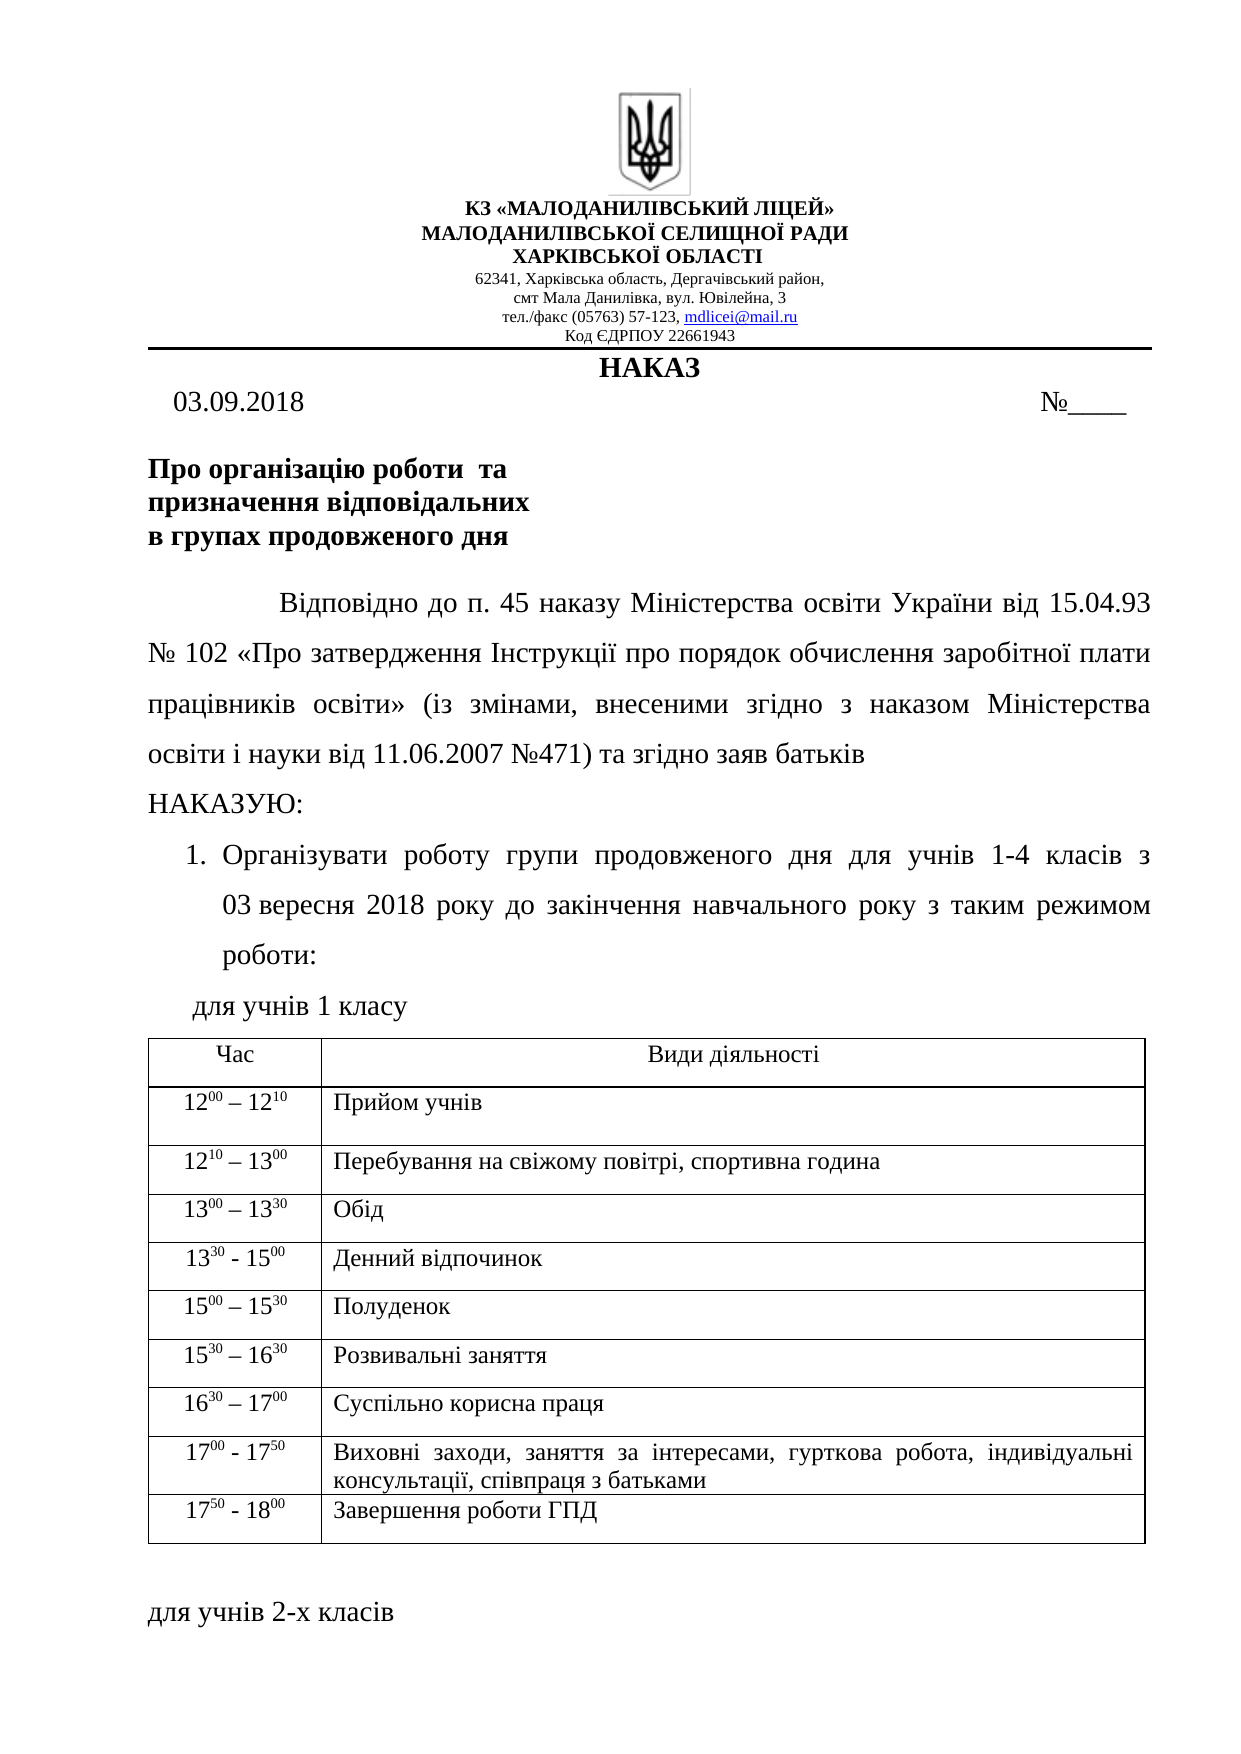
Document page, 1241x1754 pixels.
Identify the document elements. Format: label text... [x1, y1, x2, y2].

table_header Час [149, 1039, 321, 1086]
table_cell 1700 - 1750 [149, 1437, 321, 1494]
text 03.09.2018 №____ [148, 384, 1152, 417]
list Організувати роботу групи продовженого дня для учнів 1-4 класів з 03 вересня 2018 року до закінчення навчального року з таким режимом роботи: [185, 837, 1152, 971]
text Код ЄДРПОУ 22661943 [148, 326, 1152, 347]
table_cell 1750 - 1800 [149, 1495, 321, 1543]
table_cell 1530 – 1630 [149, 1340, 321, 1387]
text Відповідно до п. 45 наказу Міністерства освіти України від 15.04.93 № 102 «Про затвердження Інструкції про порядок обчислення заробітної плати працівників освіти» (із змінами, внесеними згідно з наказом Міністерства освіти і науки від 11.06.2007 №471) та згідно заяв батьків [148, 585, 1152, 770]
table_cell Виховні заходи, заняття за інтересами, гурткова робота, індивідуальні консультації, співпраця з батьками [322, 1437, 1144, 1494]
table_cell 1300 – 1330 [149, 1195, 321, 1242]
table_cell Полуденок [322, 1291, 1144, 1339]
table_cell Прийом учнів [322, 1088, 1144, 1145]
table_cell Обід [322, 1195, 1144, 1242]
text НАКАЗУЮ: [148, 786, 1152, 820]
table_cell 1630 – 1700 [149, 1388, 321, 1436]
text НАКАЗ [148, 350, 1152, 384]
table_cell Розвивальні заняття [322, 1340, 1144, 1387]
table_cell Завершення роботи ГПД [322, 1495, 1144, 1543]
table_cell 1500 – 1530 [149, 1291, 321, 1339]
table_cell 1330 - 1500 [149, 1243, 321, 1290]
text смт Мала Данилівка, вул. Ювілейна, 3 [148, 288, 1152, 307]
text в групах продовженого дня [148, 518, 1152, 552]
text Про організацію роботи та [148, 451, 1152, 484]
text для учнів 1 класу [185, 988, 1152, 1021]
text тел./факс (05763) 57-123, mdlicei@mail.ru [148, 307, 1152, 326]
picture [608, 88, 692, 197]
table_cell 1200 – 1210 [149, 1088, 321, 1145]
text МАЛОДАНИЛІВСЬКОЇ СЕЛИЩНОЇ РАДИ [148, 220, 1152, 244]
text призначення відповідальних [148, 484, 1152, 518]
table_cell Суспільно корисна праця [322, 1388, 1144, 1436]
table_header Види діяльності [322, 1039, 1144, 1086]
table_cell 1210 – 1300 [149, 1146, 321, 1193]
text 62341, Харківська область, Дергачівський район, [148, 268, 1152, 288]
text для учнів 2-х класів [148, 1594, 1152, 1627]
text КЗ «МАЛОДАНИЛІВСЬКИЙ ЛІЦЕЙ» [148, 196, 1152, 220]
text ХАРКІВСЬКОЇ ОБЛАСТІ [148, 244, 1152, 268]
table_cell Денний відпочинок [322, 1243, 1144, 1290]
table_cell Перебування на свіжому повітрі, спортивна година [322, 1146, 1144, 1193]
